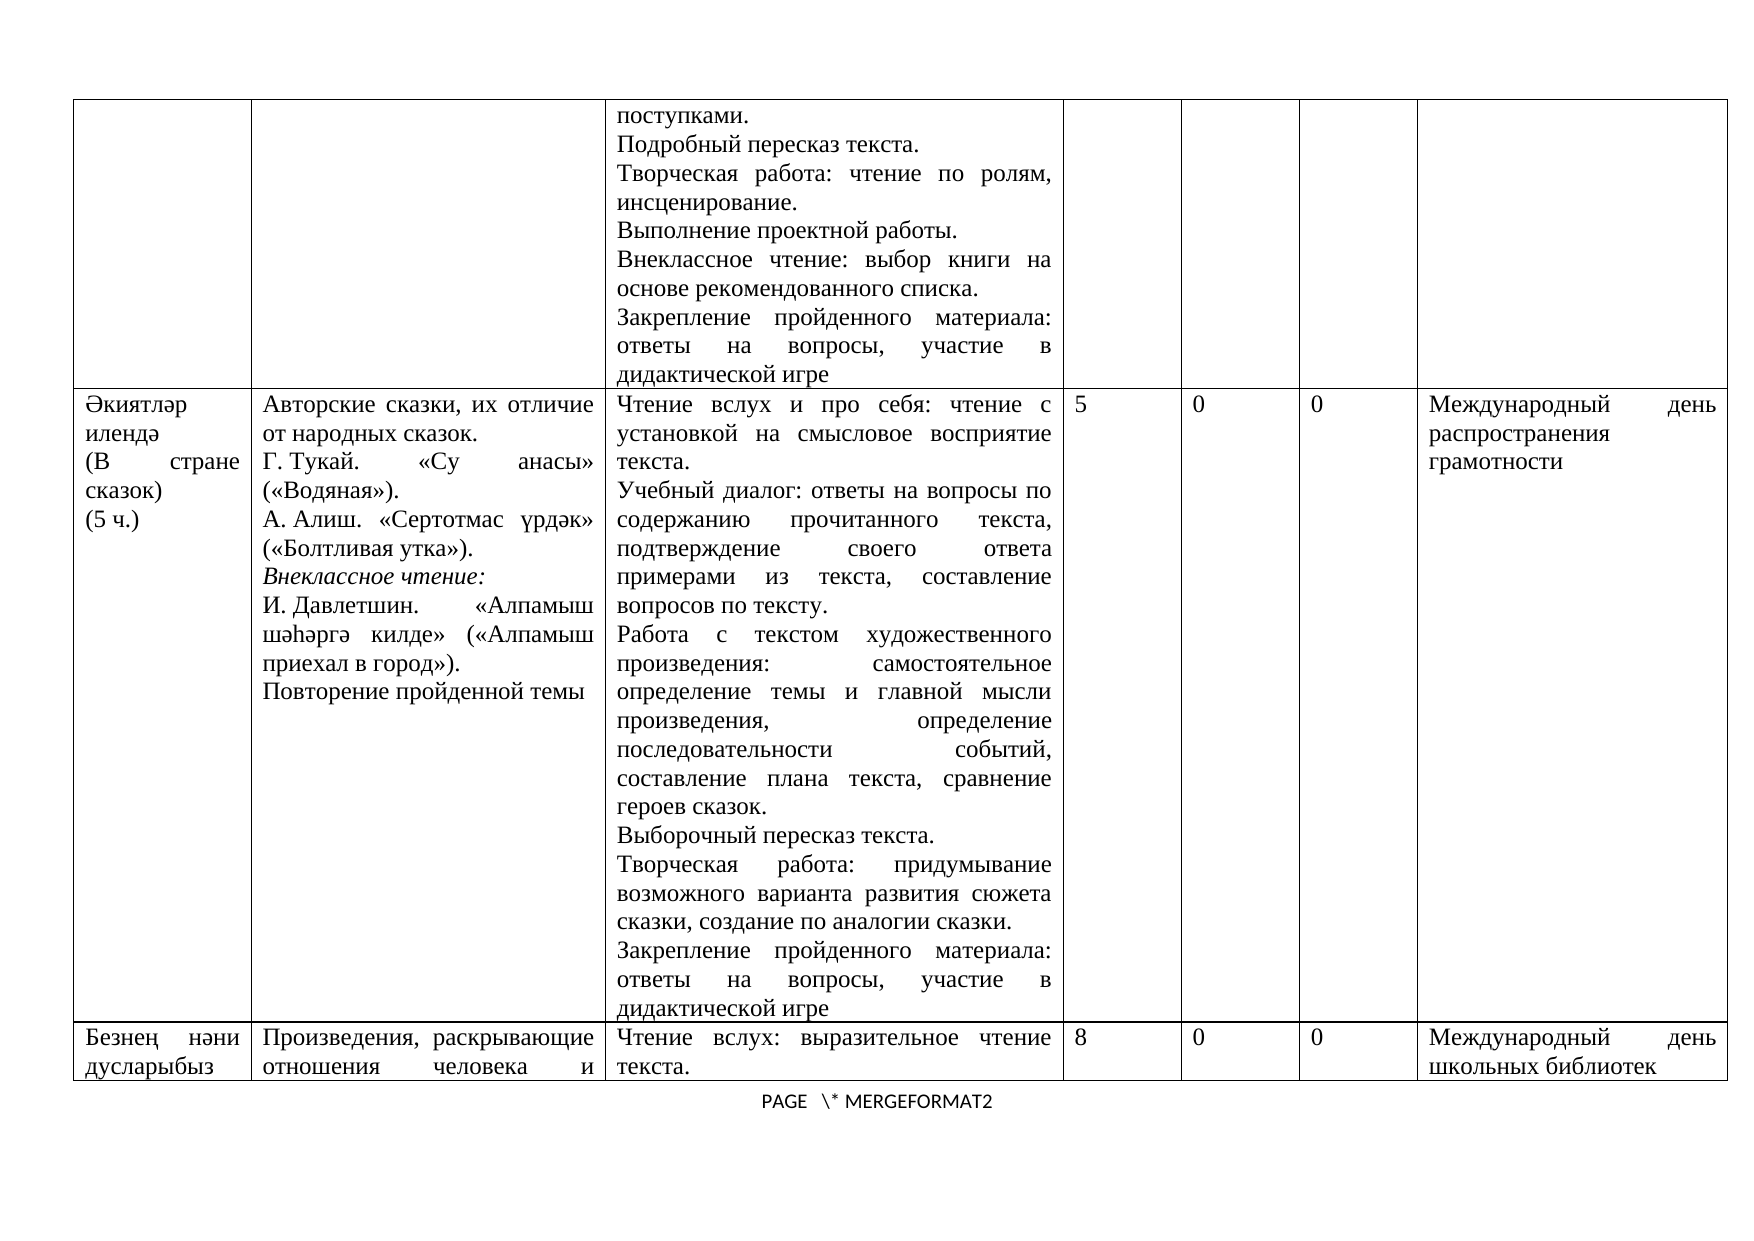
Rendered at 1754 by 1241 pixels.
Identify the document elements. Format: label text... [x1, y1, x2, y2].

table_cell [1418, 1023, 1727, 1080]
table_cell 3 [1064, 100, 1181, 388]
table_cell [252, 1023, 605, 1080]
table_cell 0 [1182, 100, 1299, 388]
table_cell 5 [1064, 389, 1181, 1021]
table_cell Авторские сказки, их отличие от народных сказок. Г. Тукай. «Су анасы» («Водяная»). А. Алиш. «Сертотмас үрдәк» («Болтливая утка»). Внеклассное чтение: И. Давлетшин. «Алпамыш шәһәргә килде» («Алпамыш приехал в город»). Повторение пройденной темы [252, 389, 605, 1021]
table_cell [74, 100, 251, 388]
table_cell 0 [1300, 389, 1417, 1021]
table_cell 0 [1300, 1023, 1417, 1080]
table_cell Международный день распространения грамотности [1418, 389, 1727, 1021]
table_cell [1418, 100, 1727, 388]
table_cell 8 [1064, 1023, 1181, 1080]
table_cell 0 [1300, 100, 1417, 388]
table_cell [252, 100, 605, 388]
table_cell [74, 1023, 251, 1080]
table_cell 0 [1182, 389, 1299, 1021]
table_cell Чтение вслух и про себя: чтение с установкой на смысловое восприятие текста. Учебный диалог: ответы на вопросы по содержанию прочитанного текста, подтверждение своего ответа примерами из текста, составление вопросов по тексту. Работа с текстом художественного произведения: самостоятельное определение темы и главной мысли произведения, определение последовательности событий, составление плана текста, сравнение героев сказок. Выборочный пересказ текста. Творческая работа: придумывание возможного варианта развития сюжета сказки, создание по аналогии сказки. Закрепление пройденного материала: ответы на вопросы, участие в дидактической игре [606, 389, 1063, 1021]
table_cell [606, 100, 1063, 388]
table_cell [606, 1023, 1063, 1080]
table_cell Әкиятләр илендә (В стране сказок) (5 ч.) [74, 389, 251, 1021]
table_cell 0 [1182, 1023, 1299, 1080]
